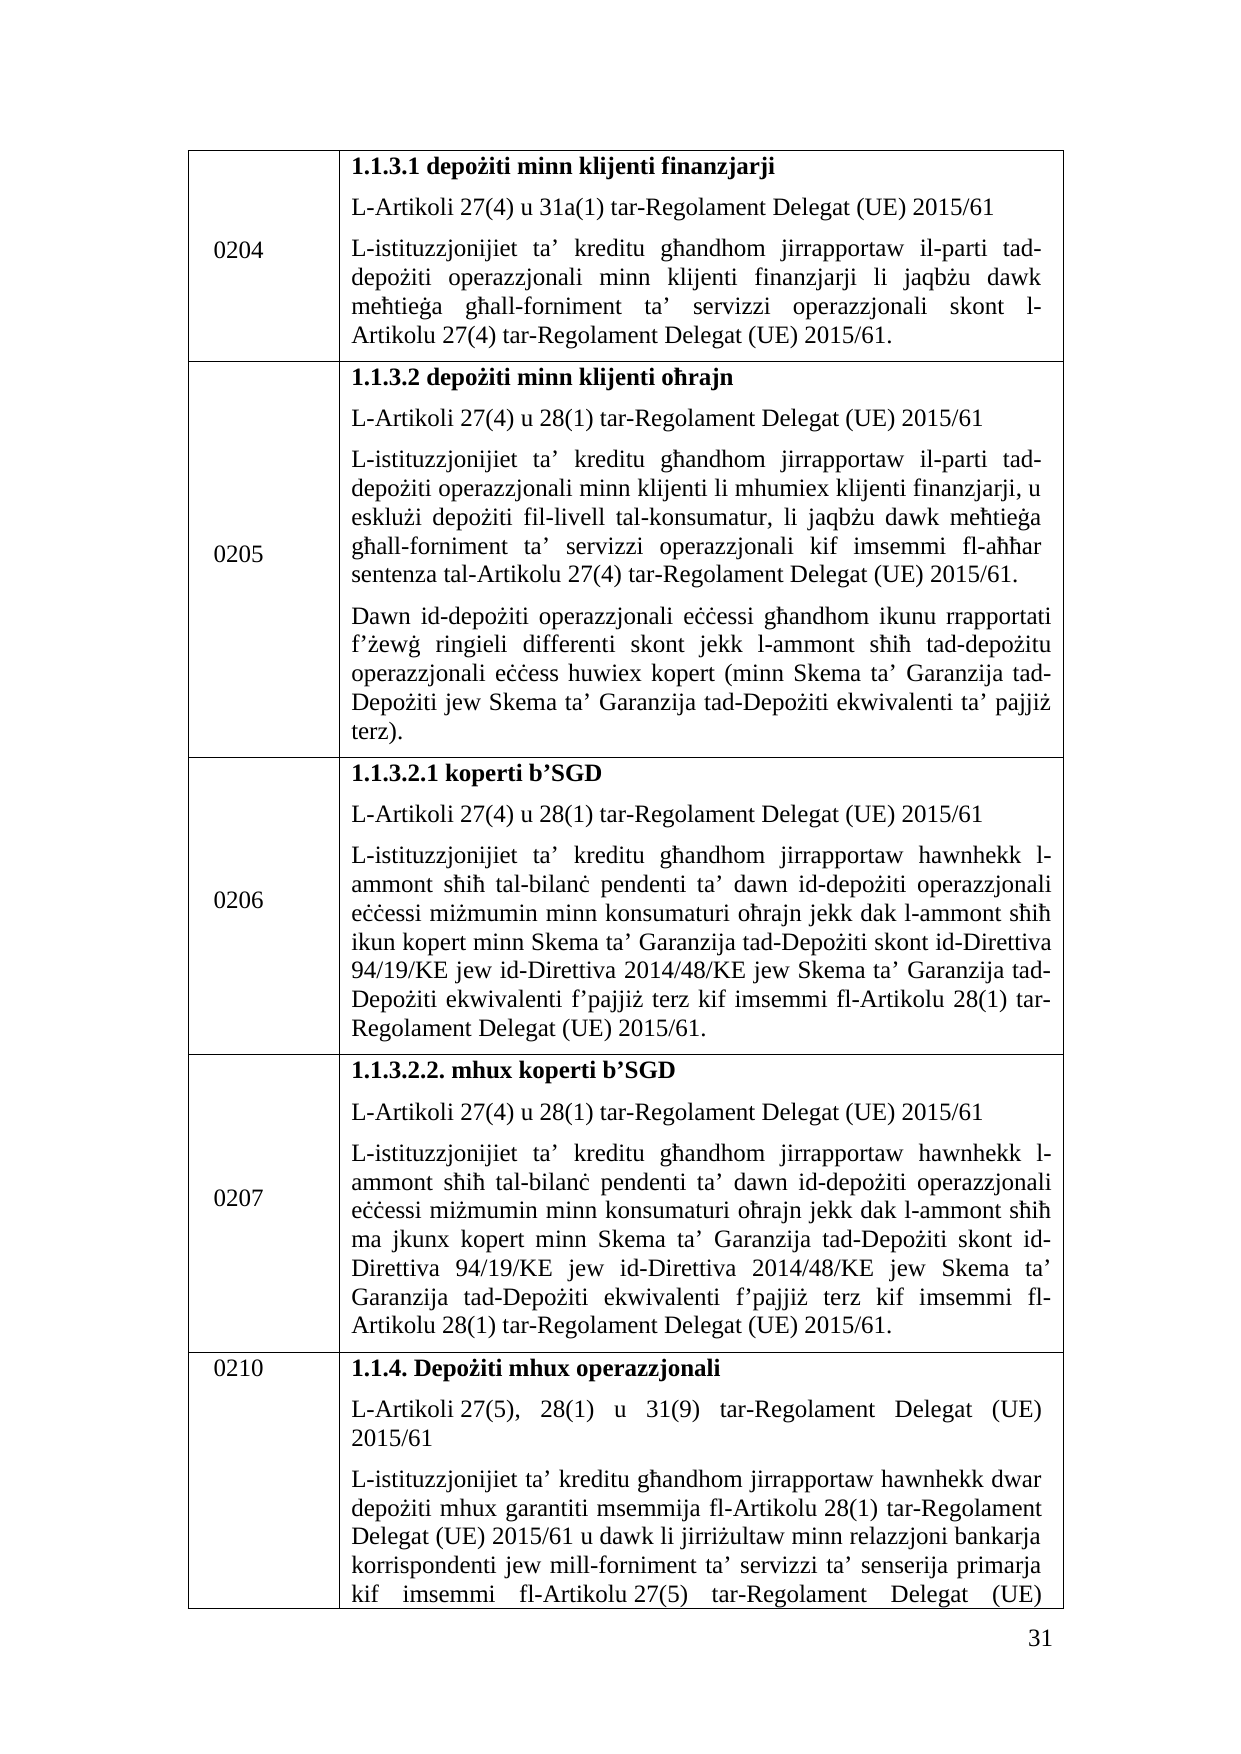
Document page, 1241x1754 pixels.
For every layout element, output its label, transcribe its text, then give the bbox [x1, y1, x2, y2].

table_cell 1.1.3.2.1 koperti b’SGD L-Artikoli 27(4) u 28(1) tar-Regolament Delegat (UE) 2015/61 L-istituzzjonijiet ta’ kreditu għandhom jirrapportaw hawnhekk l-ammont sħiħ tal-bilanċ pendenti ta’ dawn id-depożiti operazzjonali eċċessi miżmumin minn konsumaturi oħrajn jekk dak l-ammont sħiħ ikun kopert minn Skema ta’ Garanzija tad-Depożiti skont id-Direttiva 94/19/KE jew id-Direttiva 2014/48/KE jew Skema ta’ Garanzija tad-Depożiti ekwivalenti f’pajjiż terz kif imsemmi fl-Artikolu 28(1) tar-Regolament Delegat (UE) 2015/61. [340, 758, 1063, 1054]
table_cell 1.1.3.1 depożiti minn klijenti finanzjarji L-Artikoli 27(4) u 31a(1) tar-Regolament Delegat (UE) 2015/61 L-istituzzjonijiet ta’ kreditu għandhom jirrapportaw il-parti tad-depożiti operazzjonali minn klijenti finanzjarji li jaqbżu dawk meħtieġa għall-forniment ta’ servizzi operazzjonali skont l-Artikolu 27(4) tar-Regolament Delegat (UE) 2015/61. [340, 151, 1063, 361]
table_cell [340, 1353, 1063, 1608]
table_cell 0210 [189, 1353, 339, 1608]
table_cell 1.1.3.2.2. mhux koperti b’SGD L-Artikoli 27(4) u 28(1) tar-Regolament Delegat (UE) 2015/61 L-istituzzjonijiet ta’ kreditu għandhom jirrapportaw hawnhekk l-ammont sħiħ tal-bilanċ pendenti ta’ dawn id-depożiti operazzjonali eċċessi miżmumin minn konsumaturi oħrajn jekk dak l-ammont sħiħ ma jkunx kopert minn Skema ta’ Garanzija tad-Depożiti skont id-Direttiva 94/19/KE jew id-Direttiva 2014/48/KE jew Skema ta’ Garanzija tad-Depożiti ekwivalenti f’pajjiż terz kif imsemmi fl-Artikolu 28(1) tar-Regolament Delegat (UE) 2015/61. [340, 1055, 1063, 1352]
table_cell 1.1.3.2 depożiti minn klijenti oħrajn L-Artikoli 27(4) u 28(1) tar-Regolament Delegat (UE) 2015/61 L-istituzzjonijiet ta’ kreditu għandhom jirrapportaw il-parti tad-depożiti operazzjonali minn klijenti li mhumiex klijenti finanzjarji, u esklużi depożiti fil-livell tal-konsumatur, li jaqbżu dawk meħtieġa għall-forniment ta’ servizzi operazzjonali kif imsemmi fl-aħħar sentenza tal-Artikolu 27(4) tar-Regolament Delegat (UE) 2015/61. Dawn id-depożiti operazzjonali eċċessi għandhom ikunu rrapportati f’żewġ ringieli differenti skont jekk l-ammont sħiħ tad-depożitu operazzjonali eċċess huwiex kopert (minn Skema ta’ Garanzija tad-Depożiti jew Skema ta’ Garanzija tad-Depożiti ekwivalenti ta’ pajjiż terz). [340, 362, 1063, 757]
table_cell 0207 [189, 1055, 339, 1352]
table_cell 0205 [189, 362, 339, 757]
table_cell 0204 [189, 151, 339, 361]
table_cell 0206 [189, 758, 339, 1054]
